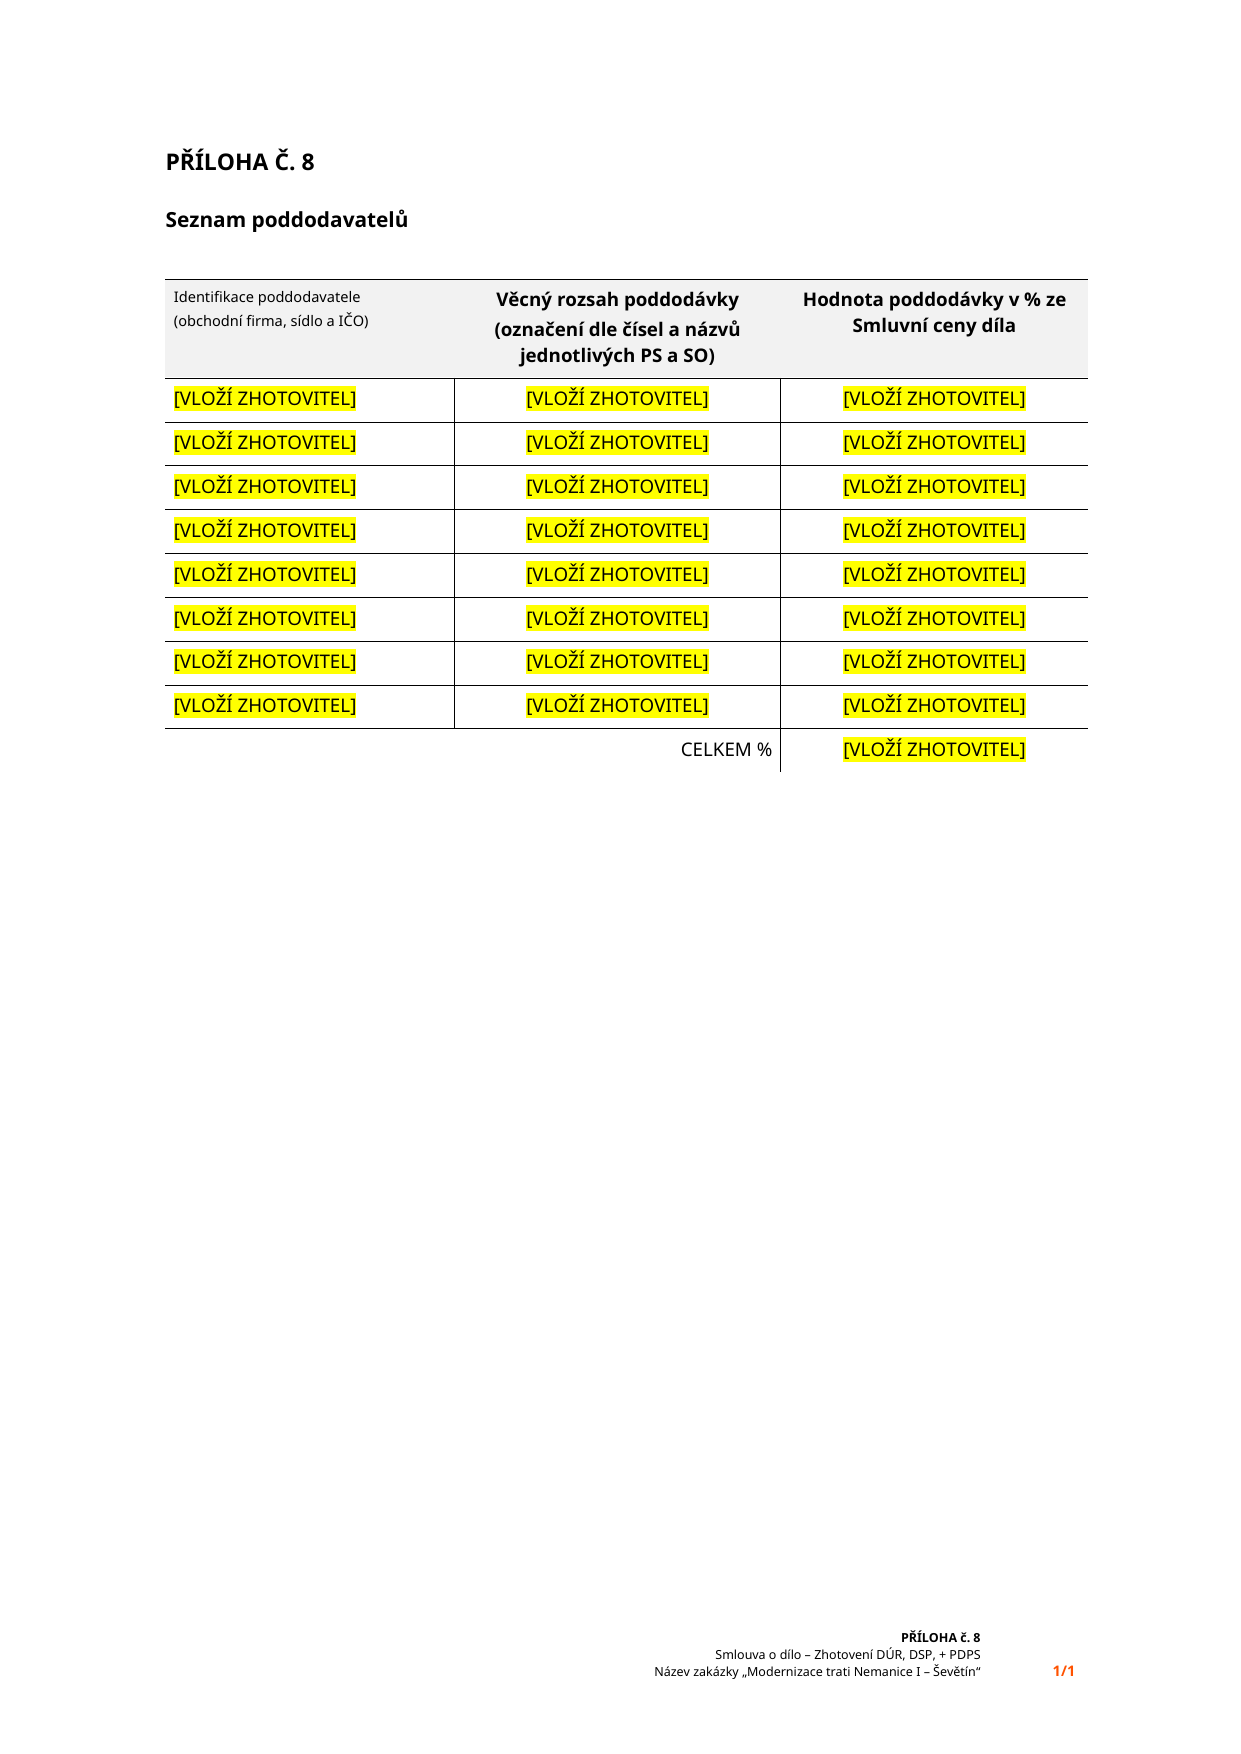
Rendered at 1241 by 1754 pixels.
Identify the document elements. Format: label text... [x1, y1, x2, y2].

table_cell [VLOŽÍ ZHOTOVITEL] [165, 510, 454, 553]
table_cell [VLOŽÍ ZHOTOVITEL] [781, 423, 1088, 465]
table_cell [VLOŽÍ ZHOTOVITEL] [455, 598, 780, 641]
table_cell CELKEM % [165, 729, 780, 772]
text Příloha č. 8 [165, 146, 1075, 177]
table_cell [VLOŽÍ ZHOTOVITEL] [165, 423, 454, 465]
table_cell [VLOŽÍ ZHOTOVITEL] [165, 598, 454, 641]
table_cell [VLOŽÍ ZHOTOVITEL] [781, 642, 1088, 684]
table_cell [VLOŽÍ ZHOTOVITEL] [455, 423, 780, 465]
table_cell [VLOŽÍ ZHOTOVITEL] [455, 510, 780, 553]
table_cell [VLOŽÍ ZHOTOVITEL] [781, 686, 1088, 728]
table_cell [VLOŽÍ ZHOTOVITEL] [455, 379, 780, 421]
table_cell [VLOŽÍ ZHOTOVITEL] [165, 686, 454, 728]
table_cell [VLOŽÍ ZHOTOVITEL] [165, 554, 454, 597]
table_cell [VLOŽÍ ZHOTOVITEL] [781, 598, 1088, 641]
table_cell [VLOŽÍ ZHOTOVITEL] [781, 510, 1088, 553]
table_cell [VLOŽÍ ZHOTOVITEL] [455, 686, 780, 728]
table_cell [VLOŽÍ ZHOTOVITEL] [781, 554, 1088, 597]
table_cell [VLOŽÍ ZHOTOVITEL] [781, 729, 1088, 772]
table_header Identifikace poddodavatele (obchodní firma, sídlo a IČO) [165, 280, 454, 377]
table_cell [VLOŽÍ ZHOTOVITEL] [455, 554, 780, 597]
table_cell [VLOŽÍ ZHOTOVITEL] [165, 466, 454, 509]
table_cell [VLOŽÍ ZHOTOVITEL] [455, 466, 780, 509]
table_cell [VLOŽÍ ZHOTOVITEL] [165, 379, 454, 421]
text Seznam poddodavatelů [165, 205, 1075, 233]
table_cell [VLOŽÍ ZHOTOVITEL] [165, 642, 454, 684]
table_header Věcný rozsah poddodávky (označení dle čísel a názvů jednotlivých PS a SO) [454, 280, 780, 377]
table_header Hodnota poddodávky v % ze Smluvní ceny díla [780, 280, 1088, 377]
table_cell [VLOŽÍ ZHOTOVITEL] [781, 466, 1088, 509]
table_cell [VLOŽÍ ZHOTOVITEL] [781, 379, 1088, 421]
table_cell [VLOŽÍ ZHOTOVITEL] [455, 642, 780, 684]
